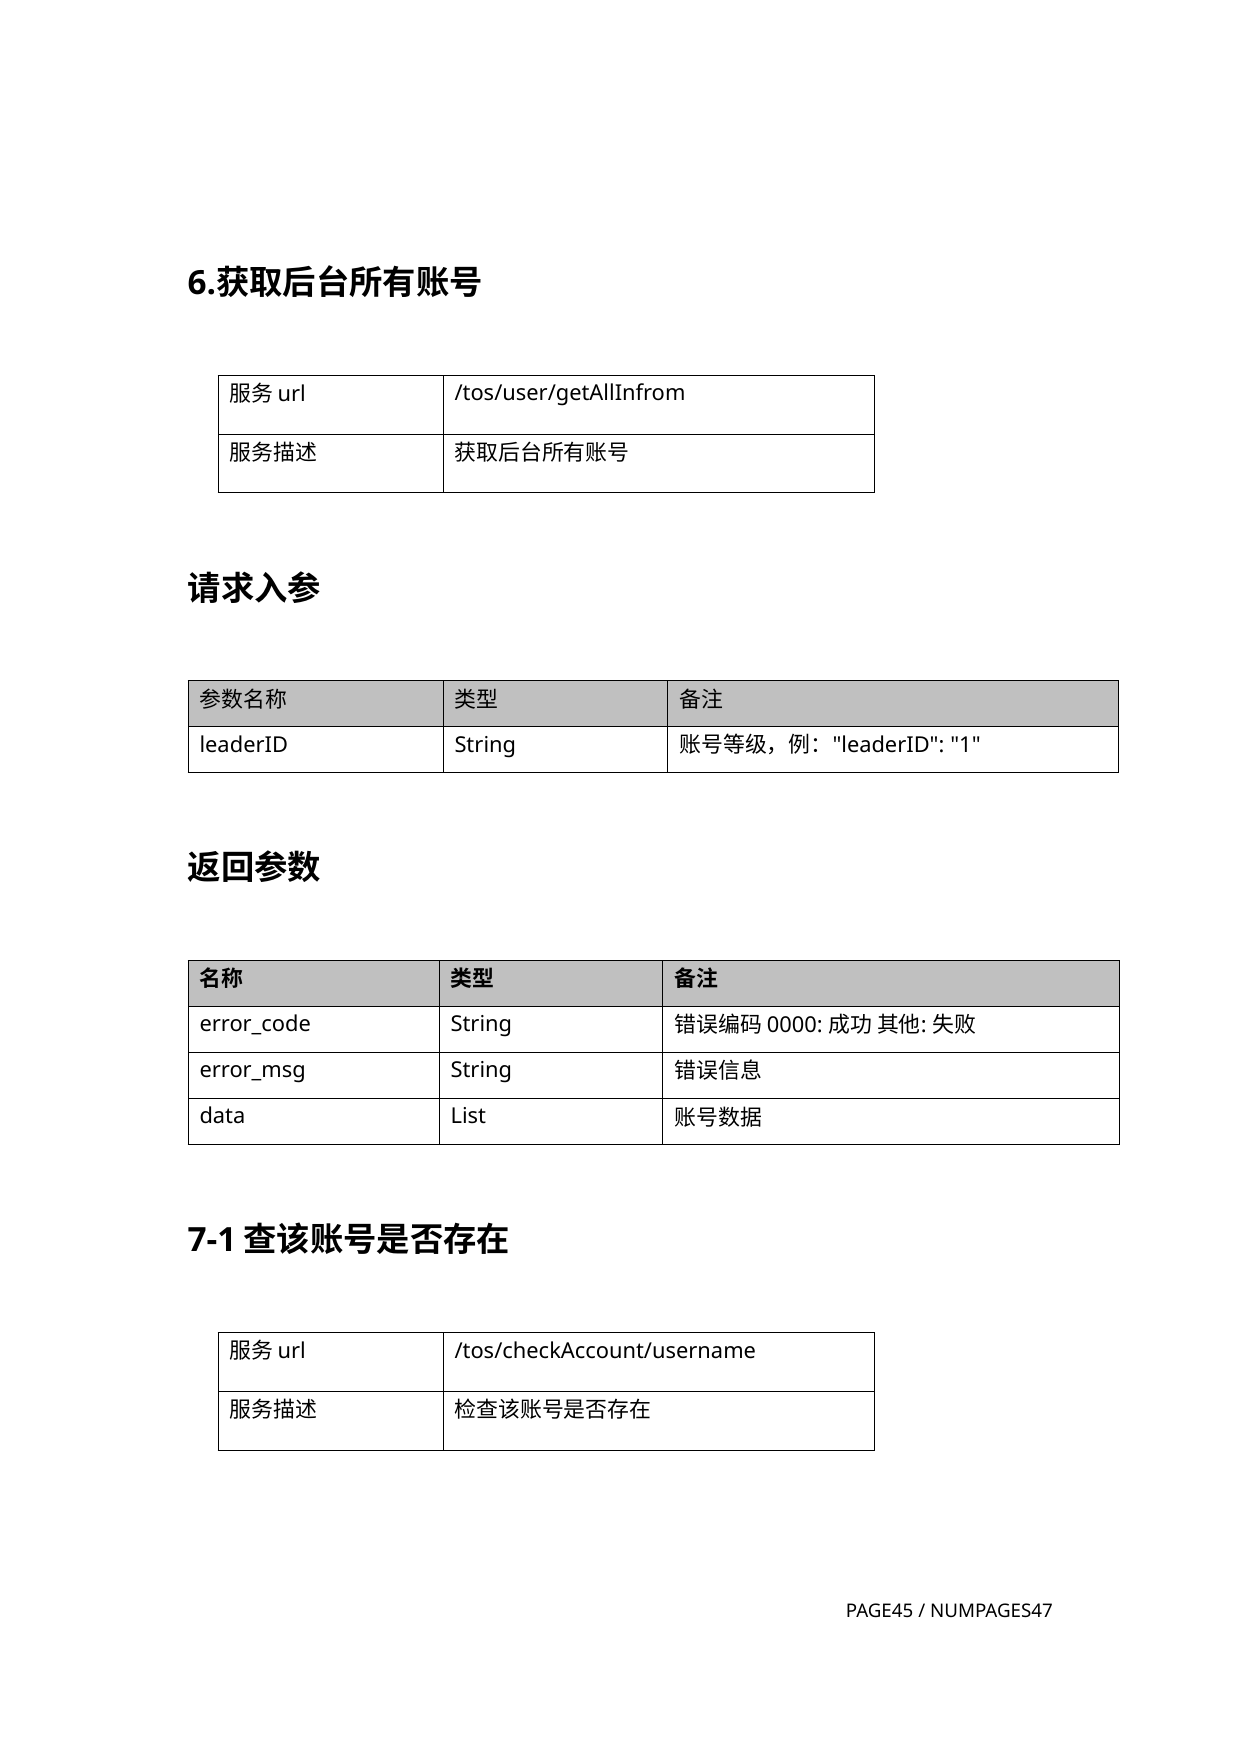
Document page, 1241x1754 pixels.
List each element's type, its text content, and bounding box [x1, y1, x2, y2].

table_header 参数名称 [189, 681, 443, 726]
table_header 备注 [668, 681, 1118, 726]
table_cell 检查该账号是否存在 [444, 1392, 874, 1449]
table_header 名称 [189, 961, 439, 1006]
table_cell String [440, 1053, 662, 1098]
subtitle 7-1查该账号是否存在 [187, 1205, 1053, 1270]
table_cell error_code [189, 1007, 439, 1052]
table_cell 服务描述 [219, 1392, 443, 1449]
table_cell 账号等级，例："leaderID": "1" [668, 727, 1118, 772]
table_cell data [189, 1099, 439, 1144]
table_header /tos/checkAccount/username [444, 1333, 874, 1391]
table_cell String [440, 1007, 662, 1052]
table_header 类型 [444, 681, 667, 726]
table_cell 账号数据 [663, 1099, 1119, 1144]
table_cell 获取后台所有账号 [444, 435, 874, 492]
table_cell 错误编码 0000: 成功 其他: 失败 [663, 1007, 1119, 1052]
subtitle 6.获取后台所有账号 [187, 248, 1053, 313]
table_cell List [440, 1099, 662, 1144]
table_header 备注 [663, 961, 1119, 1006]
table_header 服务url [219, 376, 443, 434]
table_header /tos/user/getAllInfrom [444, 376, 874, 434]
table_cell 服务描述 [219, 435, 443, 492]
table_header 服务url [219, 1333, 443, 1391]
table_header 类型 [440, 961, 662, 1006]
table_cell leaderID [189, 727, 443, 772]
subtitle 请求入参 [187, 553, 1053, 618]
subtitle 返回参数 [187, 833, 1053, 898]
table_cell String [444, 727, 667, 772]
table_cell 错误信息 [663, 1053, 1119, 1098]
table_cell error_msg [189, 1053, 439, 1098]
